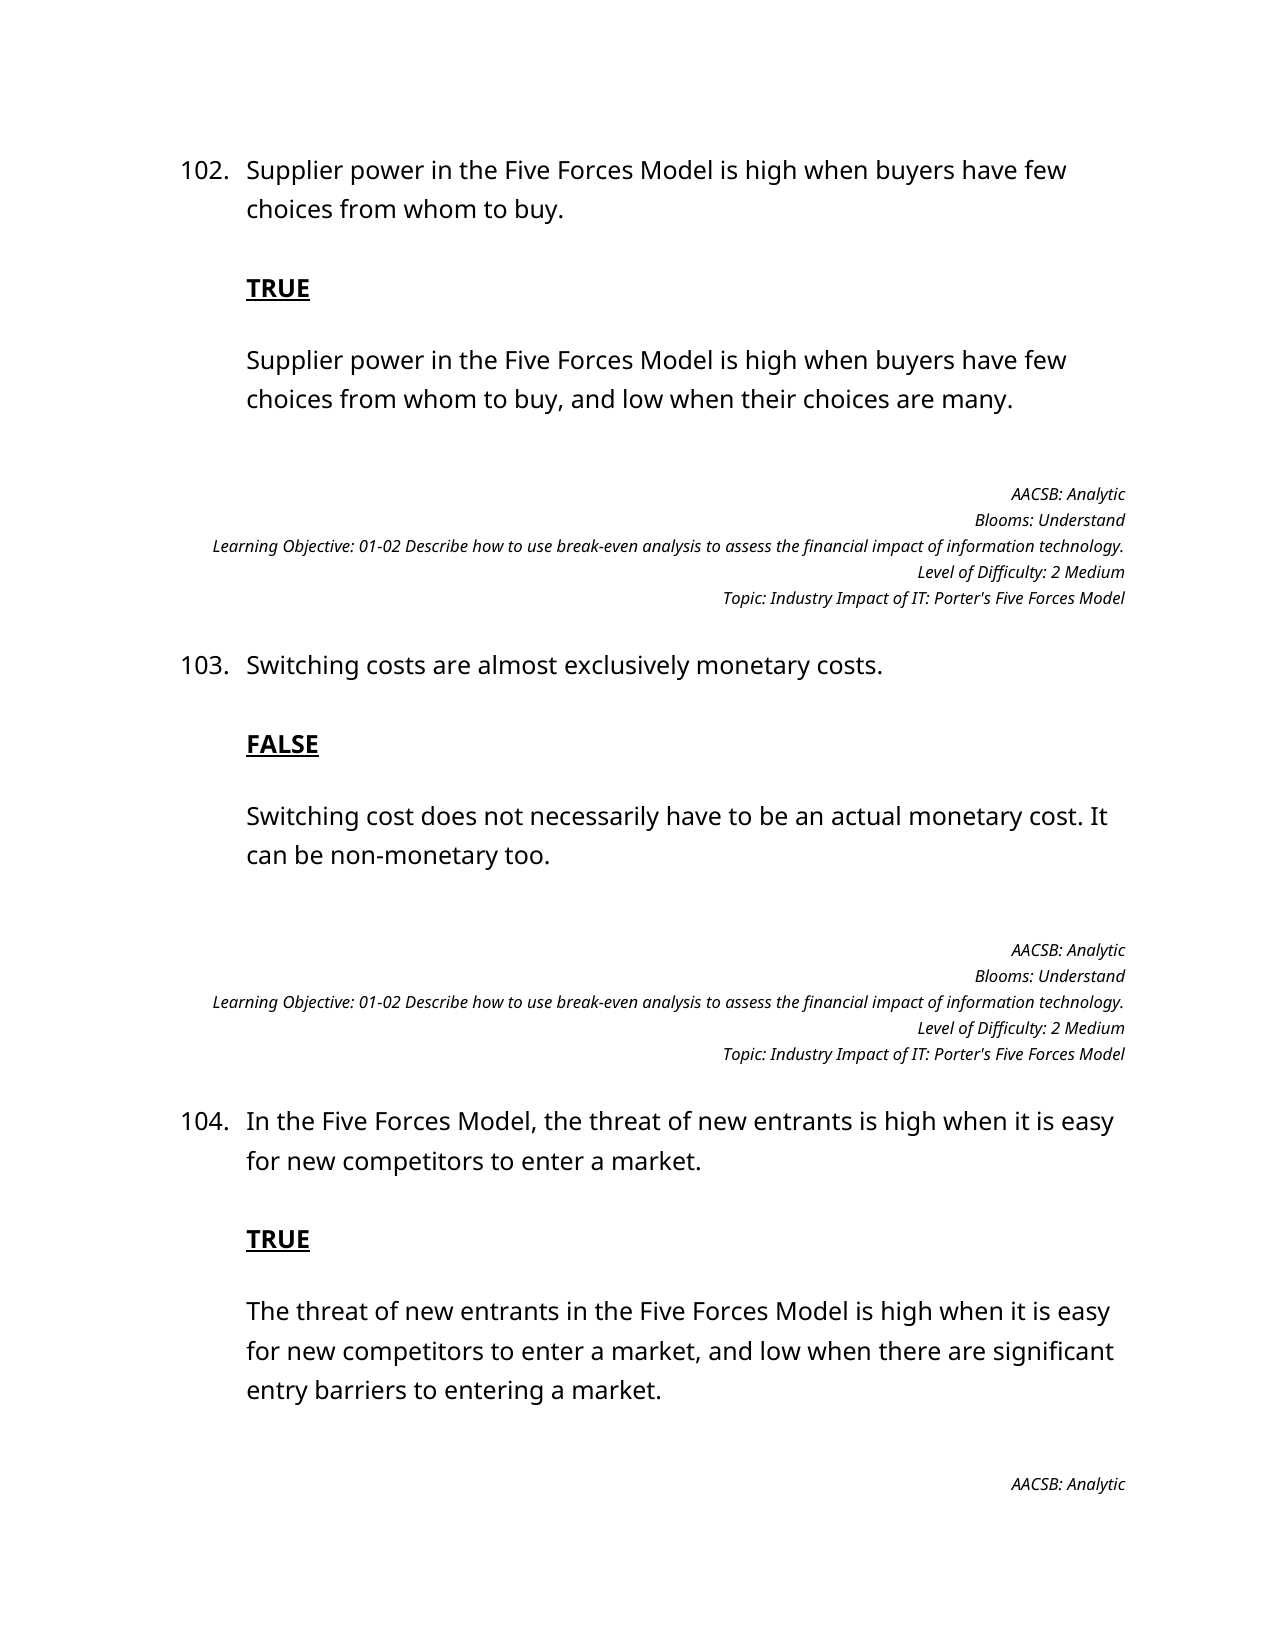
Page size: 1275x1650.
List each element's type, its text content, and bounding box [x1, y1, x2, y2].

table_header 102. [180, 153, 246, 453]
table_header 104. [180, 1104, 246, 1443]
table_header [180, 1473, 1125, 1495]
table_header Switching costs are almost exclusively monetary costs. FALSE Switching cost does not necessarily have to be an actual monetary cost. It can be non-monetary too. [246, 648, 1125, 909]
table_header 103. [180, 648, 246, 909]
table_header In the Five Forces Model, the threat of new entrants is high when it is easy for new competitors to enter a market. TRUE The threat of new entrants in the Five Forces Model is high when it is easy for new competitors to enter a market, and low when there are significant entry barriers to entering a market. [246, 1104, 1125, 1443]
table_header Supplier power in the Five Forces Model is high when buyers have few choices from whom to buy. TRUE Supplier power in the Five Forces Model is high when buyers have few choices from whom to buy, and low when their choices are many. [246, 153, 1125, 453]
